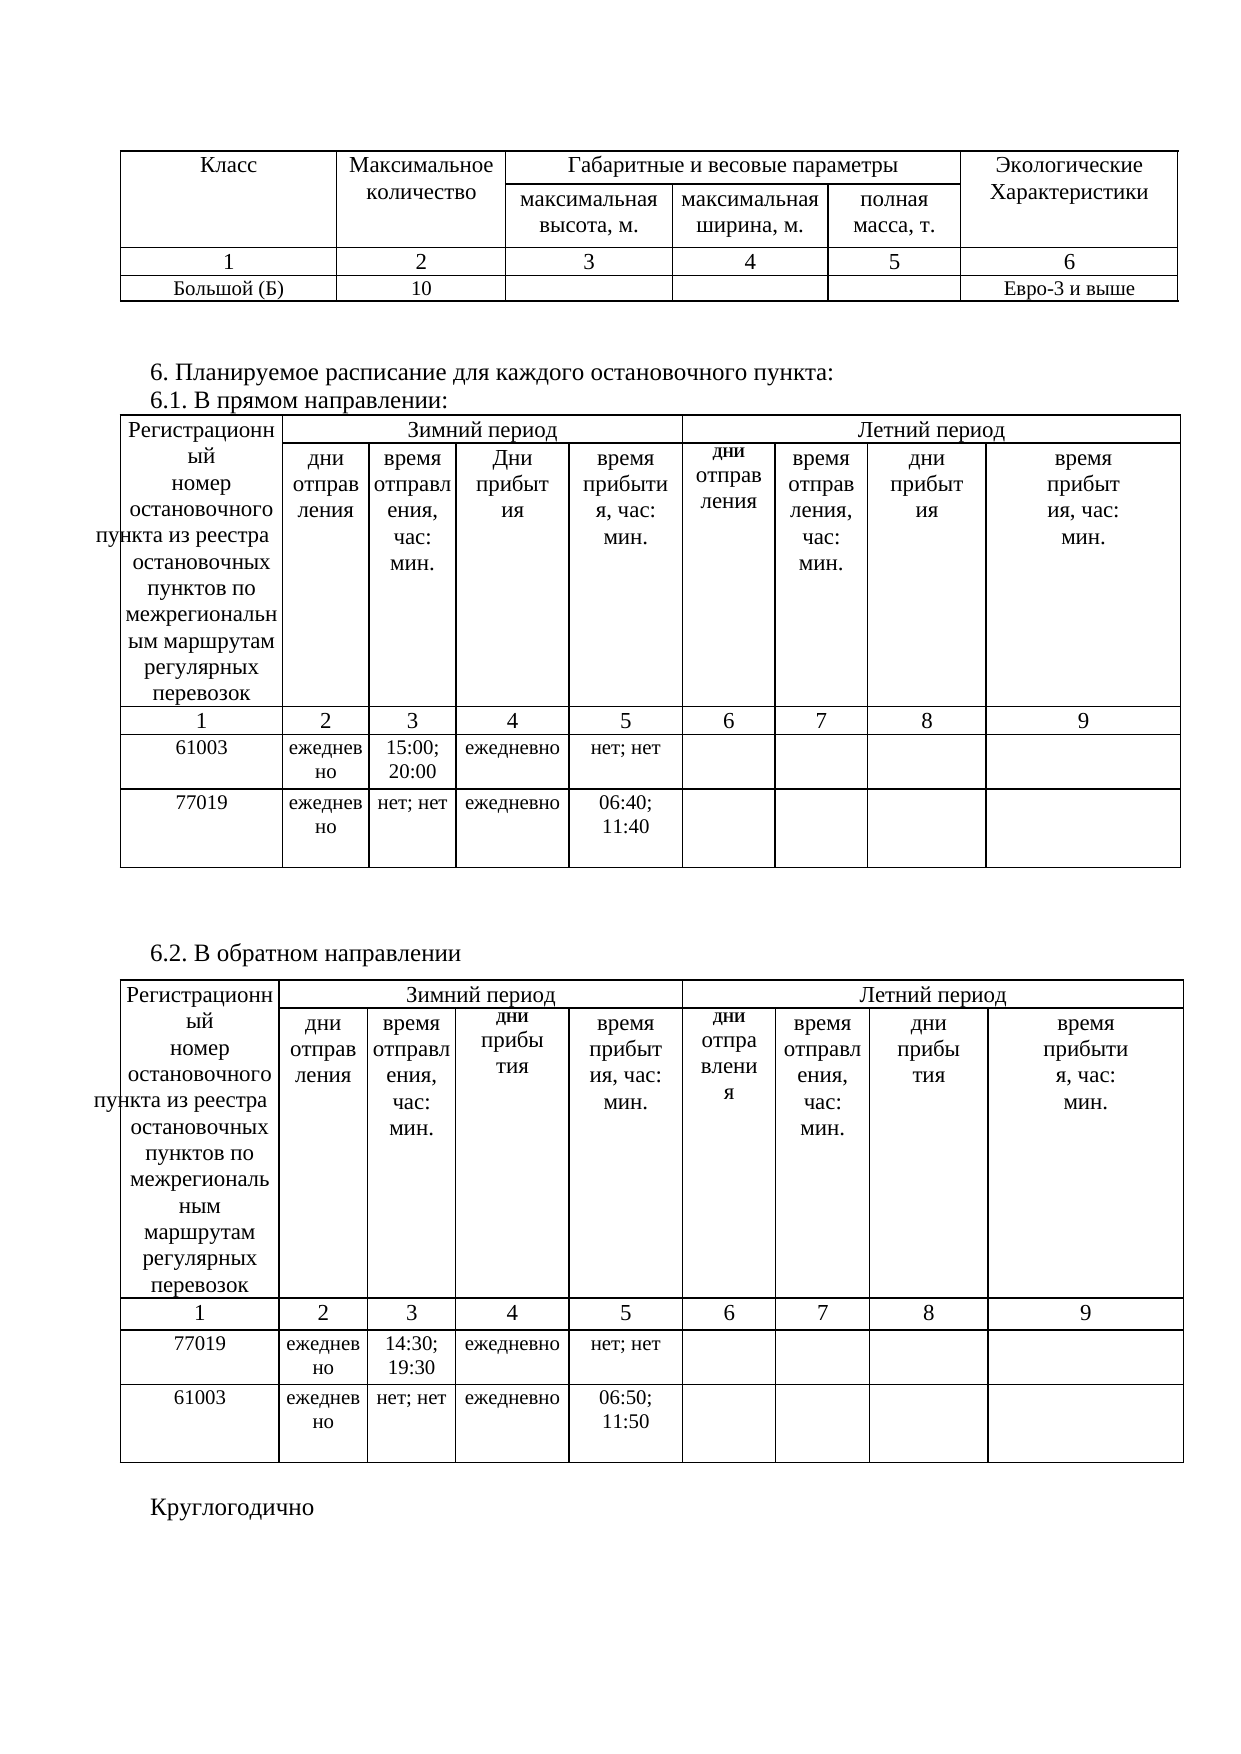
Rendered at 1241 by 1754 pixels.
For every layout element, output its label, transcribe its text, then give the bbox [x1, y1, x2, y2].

table_cell ежедневно [456, 1385, 568, 1462]
table_cell нет; нет [570, 735, 682, 788]
table_cell 15:00; 20:00 [370, 735, 455, 788]
table_cell 5 [570, 707, 682, 734]
table_cell 4 [673, 248, 827, 274]
table_cell время отправ ления, час: мин. [776, 444, 867, 706]
table_cell [776, 1385, 869, 1462]
table_cell Дни прибыт ия [457, 444, 568, 706]
table_cell 06:40; 11:40 [570, 790, 682, 867]
table_cell [776, 1331, 869, 1383]
table_header Зимний период [280, 981, 682, 1007]
table_cell максимальная ширина, м. [673, 185, 827, 247]
table_cell [868, 735, 985, 788]
table_cell 2 [337, 248, 505, 274]
table_header Регистрационный номер остановочного пункта из реестра остановочных пунктов по межрегиональным маршрутам регулярных перевозок [121, 981, 278, 1297]
table_cell время прибыт ия, час: мин. [570, 1009, 682, 1297]
table_cell [683, 790, 774, 867]
table_cell ежедневно [457, 735, 568, 788]
table_cell ежедневно [280, 1385, 367, 1462]
table_cell 77019 [121, 790, 282, 867]
table_cell ежедневно [280, 1331, 367, 1383]
table_header Экологические Характеристики [961, 152, 1177, 247]
table_cell нет; нет [368, 1385, 455, 1462]
table_cell [870, 1331, 987, 1383]
table_cell [989, 1385, 1183, 1462]
table_cell 3 [370, 707, 455, 734]
table_cell [870, 1385, 987, 1462]
table_cell ежедневно [283, 735, 368, 788]
table_cell 2 [283, 707, 368, 734]
table_cell 6 [961, 248, 1177, 274]
table_cell 8 [870, 1299, 987, 1329]
table_cell дни отправ ления [280, 1009, 367, 1297]
table_cell 61003 [121, 1385, 278, 1462]
text Круглогодично [150, 1492, 1090, 1521]
table_cell дни прибыт ия [868, 444, 985, 706]
table_header Регистрационный номер остановочного пункта из реестра остановочных пунктов по межрегиональным маршрутам регулярных перевозок [121, 416, 282, 706]
table_cell [776, 790, 867, 867]
table_header Габаритные и весовые параметры [506, 152, 960, 183]
table_cell [683, 1331, 775, 1383]
table_cell полная масса, т. [829, 185, 960, 247]
table_cell ежедневно [283, 790, 368, 867]
table_cell 3 [506, 248, 672, 274]
table_cell 9 [987, 707, 1180, 734]
table_cell 4 [456, 1299, 568, 1329]
table_cell [506, 276, 672, 300]
table_cell 61003 [121, 735, 282, 788]
table_cell 7 [776, 707, 867, 734]
text 6.2. В обратном направлении [150, 938, 1090, 967]
table_cell [987, 790, 1180, 867]
table_header Летний период [683, 416, 1180, 442]
table_cell ДНИ прибы тия [456, 1009, 568, 1297]
table_cell [683, 1385, 775, 1462]
text 6.1. В прямом направлении: [150, 386, 1090, 414]
table_cell Евро-3 и выше [961, 276, 1177, 300]
table_cell 6 [683, 707, 774, 734]
table_cell 1 [121, 1299, 278, 1329]
table_cell [776, 735, 867, 788]
table_cell 5 [570, 1299, 682, 1329]
table_cell 1 [121, 248, 336, 274]
table_cell дни прибы тия [870, 1009, 987, 1297]
table_header Зимний период [283, 416, 682, 442]
table_cell 10 [337, 276, 505, 300]
table_cell 06:50; 11:50 [570, 1385, 682, 1462]
table_cell время прибыт ия, час: мин. [987, 444, 1180, 706]
table_cell нет; нет [370, 790, 455, 867]
table_cell время отправл ения, час: мин. [776, 1009, 869, 1297]
table_cell 5 [829, 248, 960, 274]
table_cell время отправл ения, час: мин. [370, 444, 455, 706]
table_cell [987, 735, 1180, 788]
table_cell 6 [683, 1299, 775, 1329]
text 6. Планируемое расписание для каждого остановочного пункта: [150, 357, 1090, 386]
table_cell 1 [121, 707, 282, 734]
table_cell 7 [776, 1299, 869, 1329]
table_cell нет; нет [570, 1331, 682, 1383]
table_cell [829, 276, 960, 300]
table_cell 77019 [121, 1331, 278, 1383]
table_cell ДНИ отпра влени я [683, 1009, 775, 1297]
table_cell 9 [989, 1299, 1183, 1329]
table_cell [989, 1331, 1183, 1383]
table_cell время отправл ения, час: мин. [368, 1009, 455, 1297]
table_cell 14:30; 19:30 [368, 1331, 455, 1383]
table_cell максимальная высота, м. [506, 185, 672, 247]
table_cell ежедневно [456, 1331, 568, 1383]
table_cell 3 [368, 1299, 455, 1329]
table_cell Большой (Б) [121, 276, 336, 300]
table_cell 8 [868, 707, 985, 734]
table_cell [868, 790, 985, 867]
table_cell [673, 276, 827, 300]
table_cell время прибыти я, час: мин. [989, 1009, 1183, 1297]
table_cell время прибыти я, час: мин. [570, 444, 682, 706]
table_header Максимальное количество [337, 152, 505, 247]
table_header Класс [121, 152, 336, 247]
table_cell 4 [457, 707, 568, 734]
table_cell дни отправ ления [283, 444, 368, 706]
table_cell ДНИ отправ ления [683, 444, 774, 706]
table_cell ежедневно [457, 790, 568, 867]
table_cell [683, 735, 774, 788]
table_header Летний период [683, 981, 1183, 1007]
table_cell 2 [280, 1299, 367, 1329]
